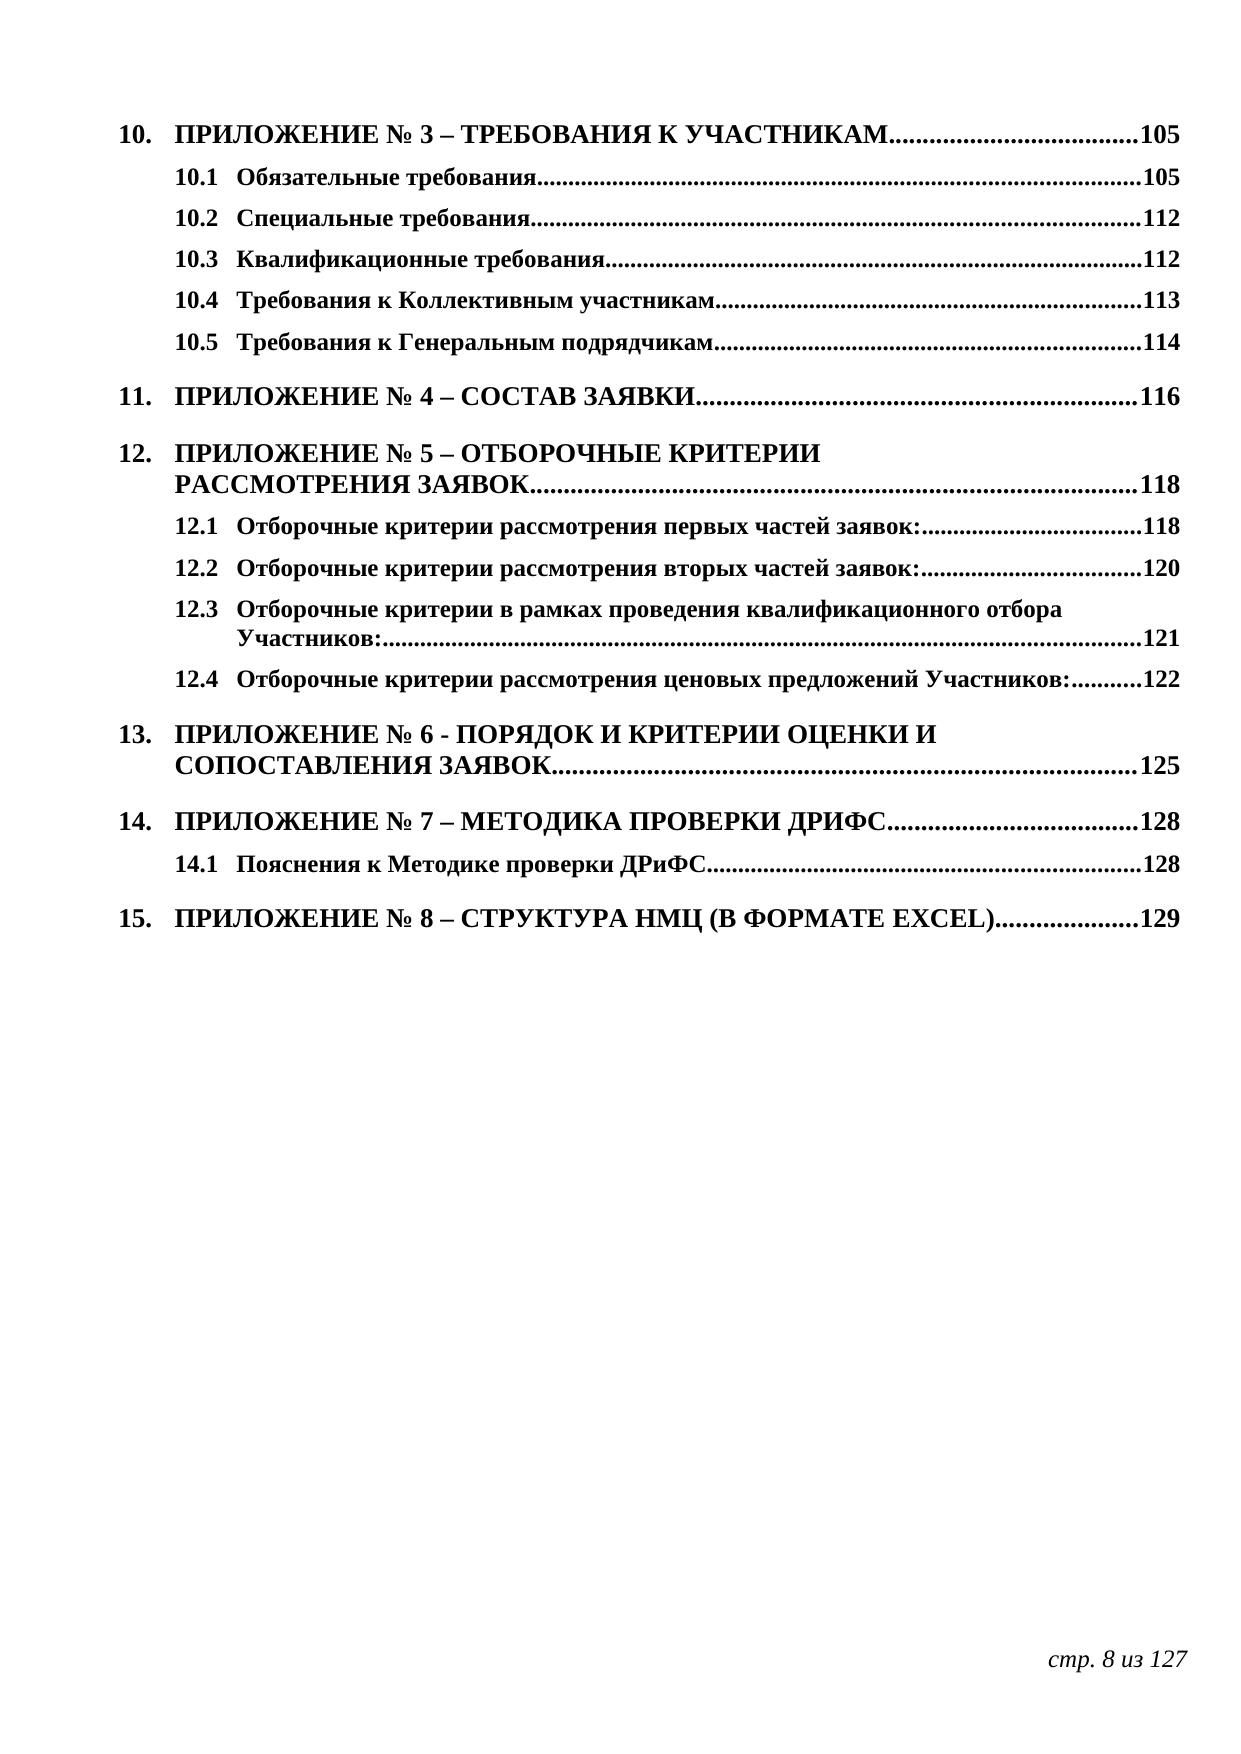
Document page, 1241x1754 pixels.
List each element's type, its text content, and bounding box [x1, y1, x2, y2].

text 12.4 Отборочные критерии рассмотрения ценовых предложений Участников: 122 [174, 664, 1093, 693]
text 11. ПРИЛОЖЕНИЕ № 4 – СОСТАВ ЗАЯВКИ 116 [118, 381, 1063, 412]
text 10.5 Требования к Генеральным подрядчикам 114 [174, 327, 1093, 356]
text 10. ПРИЛОЖЕНИЕ № 3 – ТРЕБОВАНИЯ К УЧАСТНИКАМ 105 [118, 118, 1063, 149]
text 12.1 Отборочные критерии рассмотрения первых частей заявок: 118 [174, 511, 1093, 540]
text 12.2 Отборочные критерии рассмотрения вторых частей заявок: 120 [174, 553, 1093, 581]
text 10.4 Требования к Коллективным участникам 113 [174, 286, 1093, 314]
text 14. ПРИЛОЖЕНИЕ № 7 – МЕТОДИКА ПРОВЕРКИ ДРИФС 128 [118, 805, 1063, 836]
text 10.2 Специальные требования 112 [174, 203, 1093, 232]
text 10.3 Квалификационные требования 112 [174, 244, 1093, 273]
text 10.1 Обязательные требования 105 [174, 162, 1093, 191]
text 13. ПРИЛОЖЕНИЕ № 6 - ПОРЯДОК И КРИТЕРИИ ОЦЕНКИ И СОПОСТАВЛЕНИЯ ЗАЯВОК 125 [118, 718, 1063, 780]
text 12. ПРИЛОЖЕНИЕ № 5 – ОТБОРОЧНЫЕ КРИТЕРИИ РАССМОТРЕНИЯ ЗАЯВОК 118 [118, 437, 1063, 499]
text 15. ПРИЛОЖЕНИЕ № 8 – СТРУКТУРА НМЦ (в формате Excel) 129 [118, 902, 1063, 933]
text 14.1 Пояснения к Методике проверки ДРиФС 128 [174, 849, 1093, 877]
text 12.3 Отборочные критерии в рамках проведения квалификационного отбора Участников: 121 [174, 594, 1093, 651]
